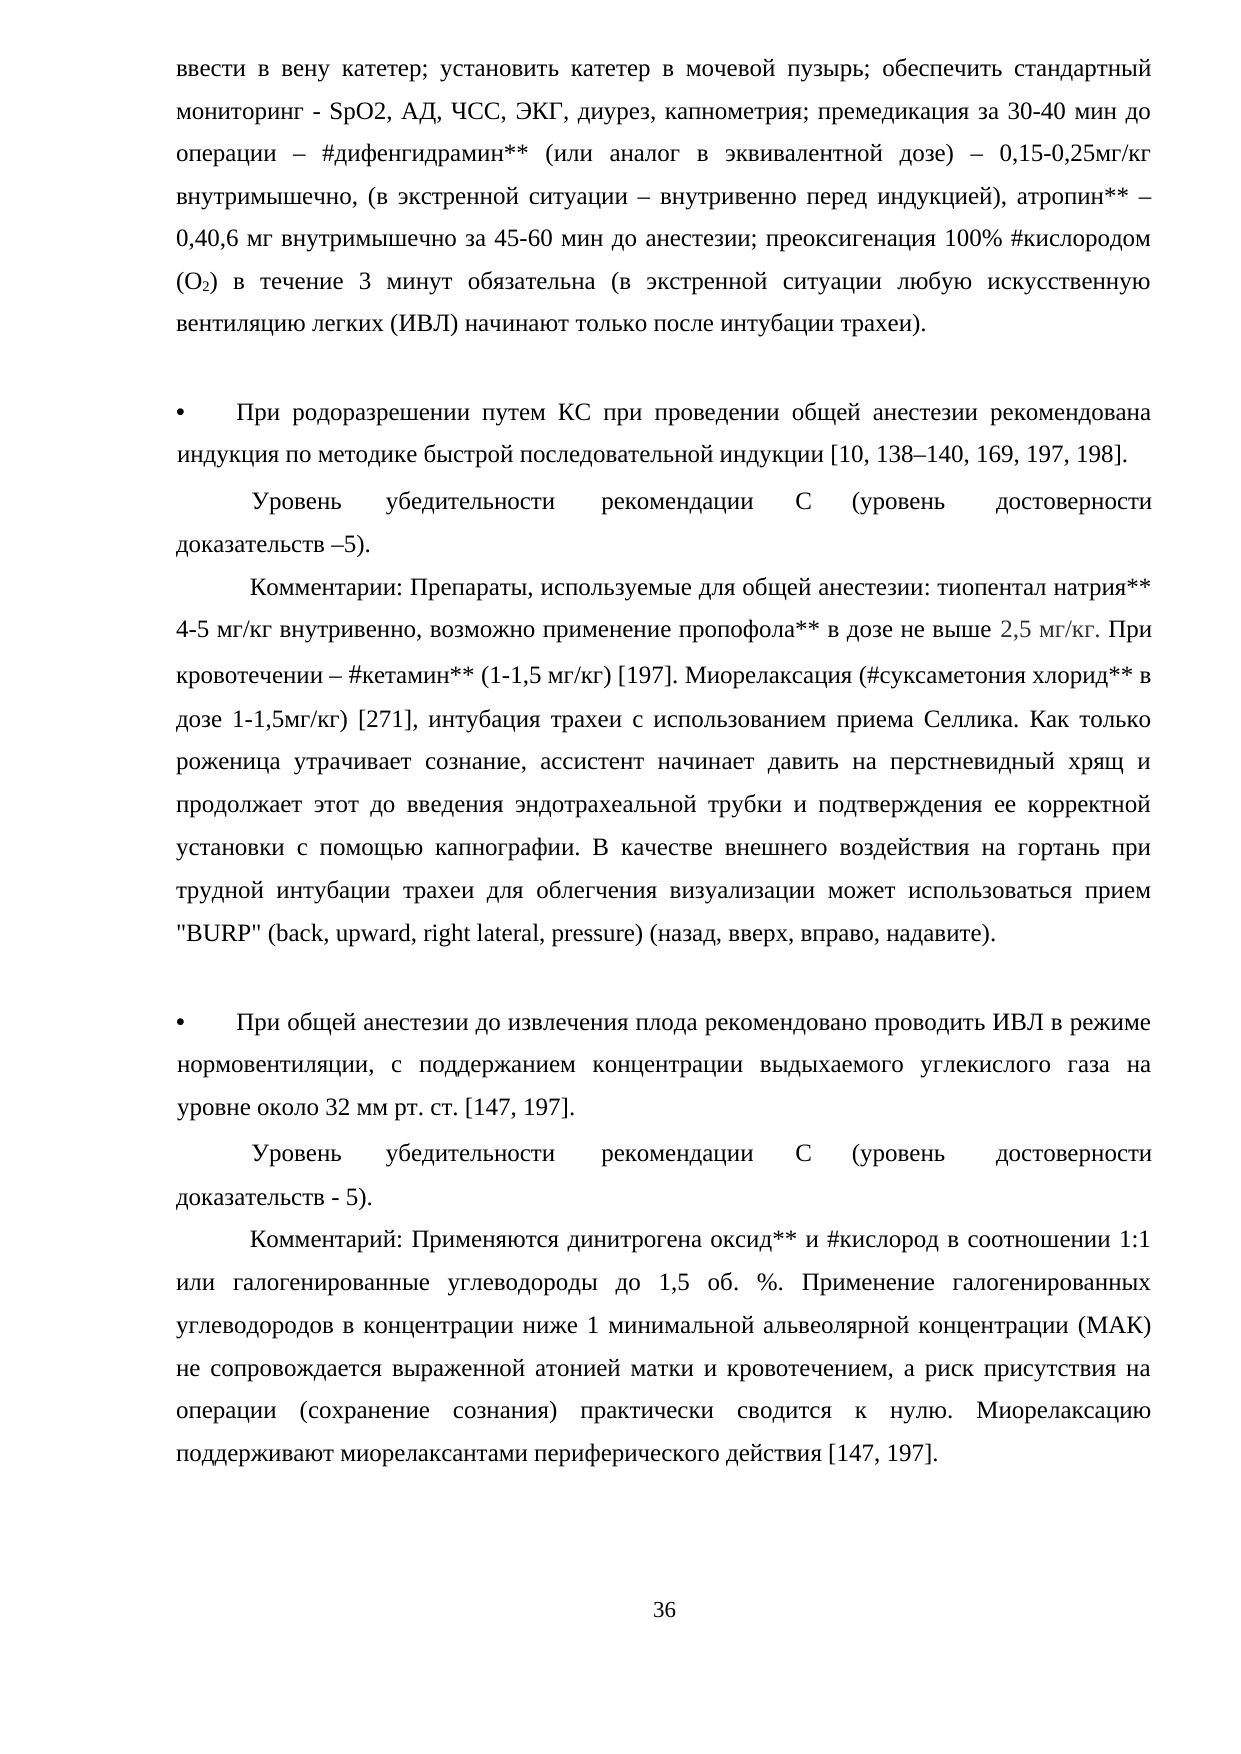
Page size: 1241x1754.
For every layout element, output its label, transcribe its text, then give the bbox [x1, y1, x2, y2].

text Уровень убедительности рекомендации С (уровень достоверности [161, 1138, 1158, 1167]
text доказательств - 5). [176, 1182, 1158, 1211]
text Комментарии: Препараты, используемые для общей анестезии: тиопентал натрия** 4-5 мг/кг внутривенно, возможно применение пропофола** в дозе не выше 2,5 мг/кг. При кровотечении – #кетамин** (1-1,5 мг/кг) [197]. Миорелаксация (#суксаметония хлорид** в дозе 1-1,5мг/кг) [271], интубация трахеи с использованием приема Селлика. Как только роженица утрачивает сознание, ассистент начинает давить на перстневидный хрящ и продолжает этот до введения эндотрахеальной трубки и подтверждения ее корректной установки с помощью капнографии. В качестве внешнего воздействия на гортань при трудной интубации трахеи для облегчения визуализации может использоваться прием "BURP" (back, upward, right lateral, pressure) (назад, вверх, вправо, надавите). [176, 572, 1152, 946]
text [176, 53, 1152, 337]
text Комментарий: Применяются динитрогена оксид** и #кислород в соотношении 1:1 или галогенированные углеводороды до 1,5 об. %. Применение галогенированных углеводородов в концентрации ниже 1 минимальной альвеолярной концентрации (МАК) не сопровождается выраженной атонией матки и кровотечением, а риск присутствия на операции (сохранение сознания) практически сводится к нулю. Миорелаксацию поддерживают миорелаксантами периферического действия [147, 197]. [176, 1224, 1152, 1467]
list При родоразрешении путем КС при проведении общей анестезии рекомендована индукция по методике быстрой последовательной индукции [10, 138–140, 169, 197, 198]. [176, 396, 1152, 468]
text доказательств –5). [176, 529, 1158, 558]
list При общей анестезии до извлечения плода рекомендовано проводить ИВЛ в режиме нормовентиляции, с поддержанием концентрации выдыхаемого углекислого газа на уровне около 32 мм рт. ст. [147, 197]. [176, 1007, 1152, 1121]
text Уровень убедительности рекомендации С (уровень достоверности [161, 486, 1158, 514]
